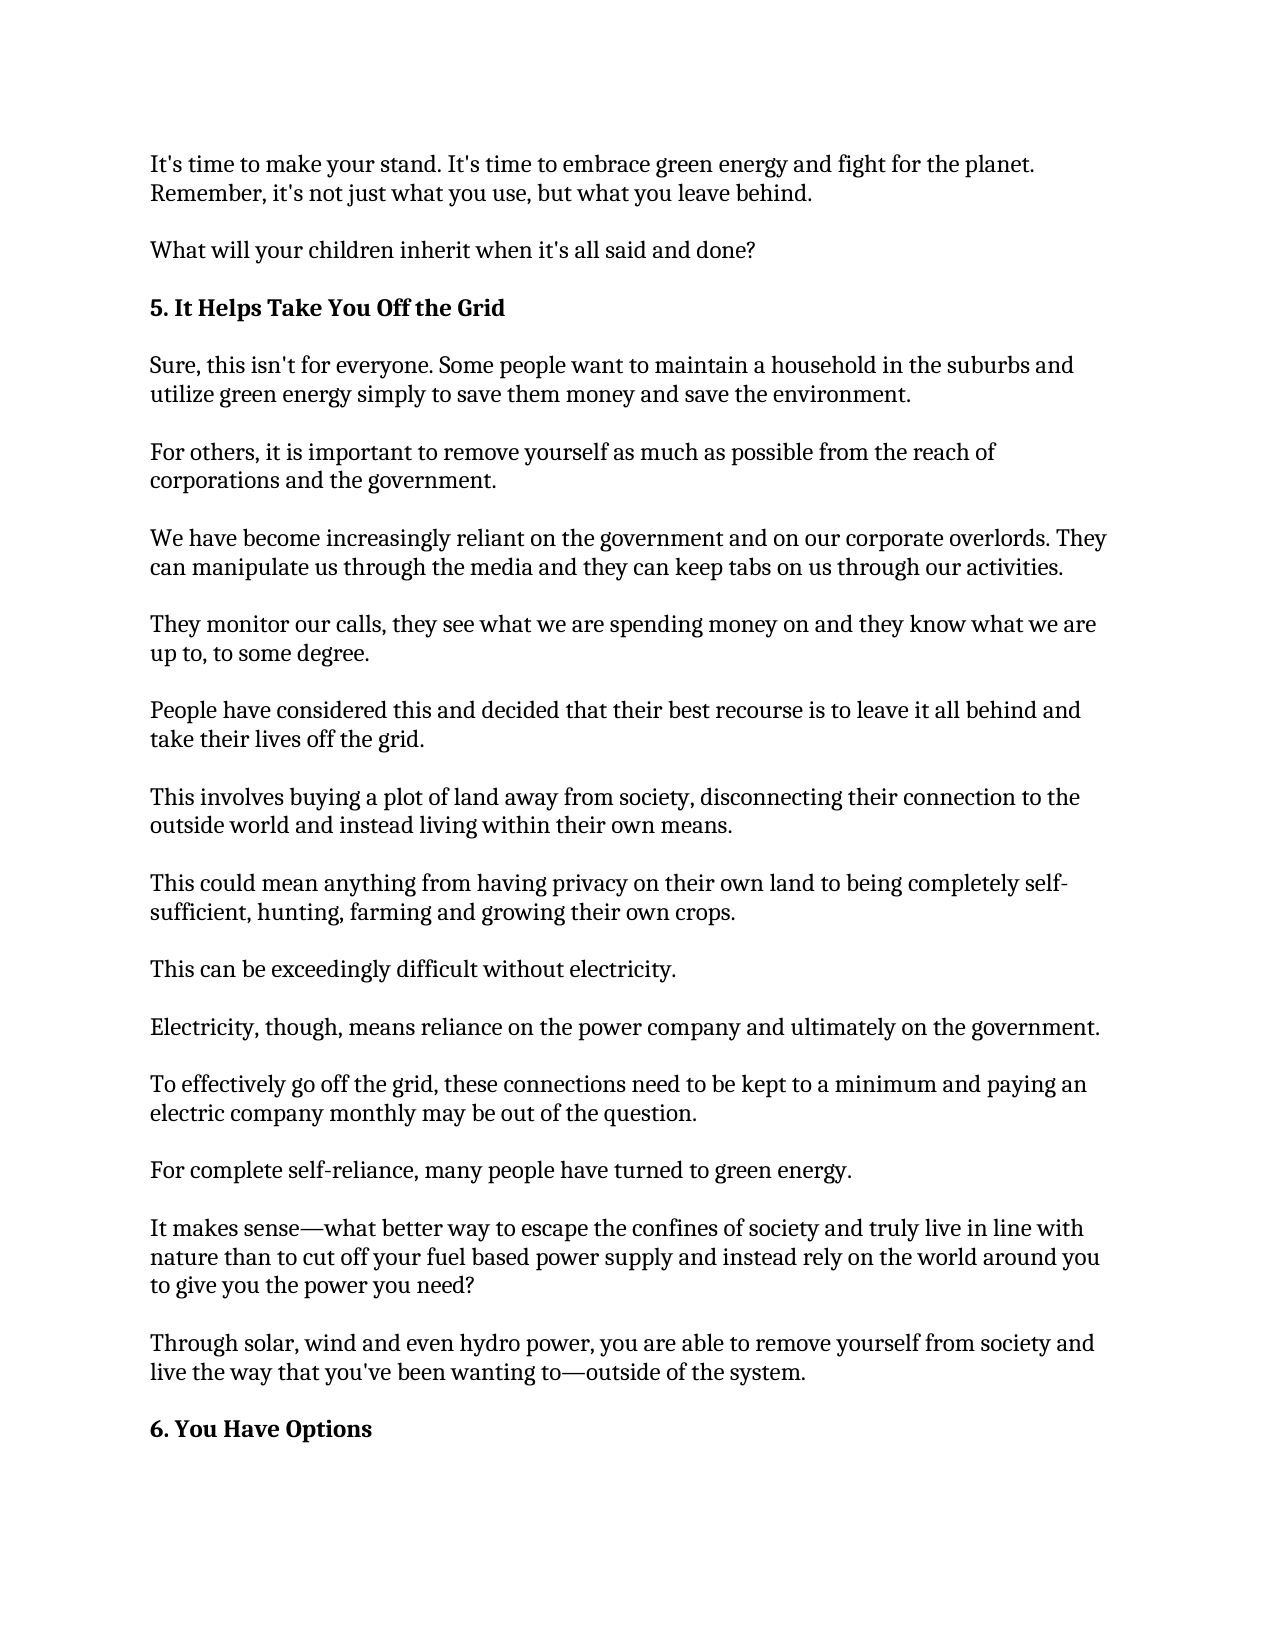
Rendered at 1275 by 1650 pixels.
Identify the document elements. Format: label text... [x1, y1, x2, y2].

text For complete self-reliance, many people have turned to green energy. [150, 1156, 1125, 1185]
text Through solar, wind and even hydro power, you are able to remove yourself from society and live the way that you've been wanting to—outside of the system. [150, 1329, 1125, 1386]
text To effectively go off the grid, these connections need to be kept to a minimum and paying an electric company monthly may be out of the question. [150, 1070, 1125, 1127]
text This involves buying a plot of land away from society, disconnecting their connection to the outside world and instead living within their own means. [150, 782, 1125, 840]
text This could mean anything from having privacy on their own land to being completely self-sufficient, hunting, farming and growing their own crops. [150, 869, 1125, 926]
text Electricity, though, means reliance on the power company and ultimately on the government. [150, 1012, 1125, 1041]
text This can be exceedingly difficult without electricity. [150, 955, 1125, 984]
text 5. It Helps Take You Off the Grid [150, 294, 1125, 322]
text For others, it is important to remove yourself as much as possible from the reach of corporations and the government. [150, 437, 1125, 495]
text People have considered this and decided that their best recourse is to leave it all behind and take their lives off the grid. [150, 696, 1125, 754]
text It's time to make your stand. It's time to embrace green energy and fight for the planet. Remember, it's not just what you use, but what you leave behind. [150, 150, 1125, 207]
text Sure, this isn't for everyone. Some people want to maintain a household in the suburbs and utilize green energy simply to save them money and save the environment. [150, 351, 1125, 409]
text It makes sense—what better way to escape the confines of society and truly live in line with nature than to cut off your fuel based power supply and instead rely on the world around you to give you the power you need? [150, 1214, 1125, 1300]
text What will your children inherit when it's all said and done? [150, 236, 1125, 265]
text We have become increasingly reliant on the government and on our corporate overlords. They can manipulate us through the media and they can keep tabs on us through our activities. [150, 524, 1125, 581]
text 6. You Have Options [150, 1415, 1125, 1444]
text They monitor our calls, they see what we are spending money on and they know what we are up to, to some degree. [150, 610, 1125, 667]
